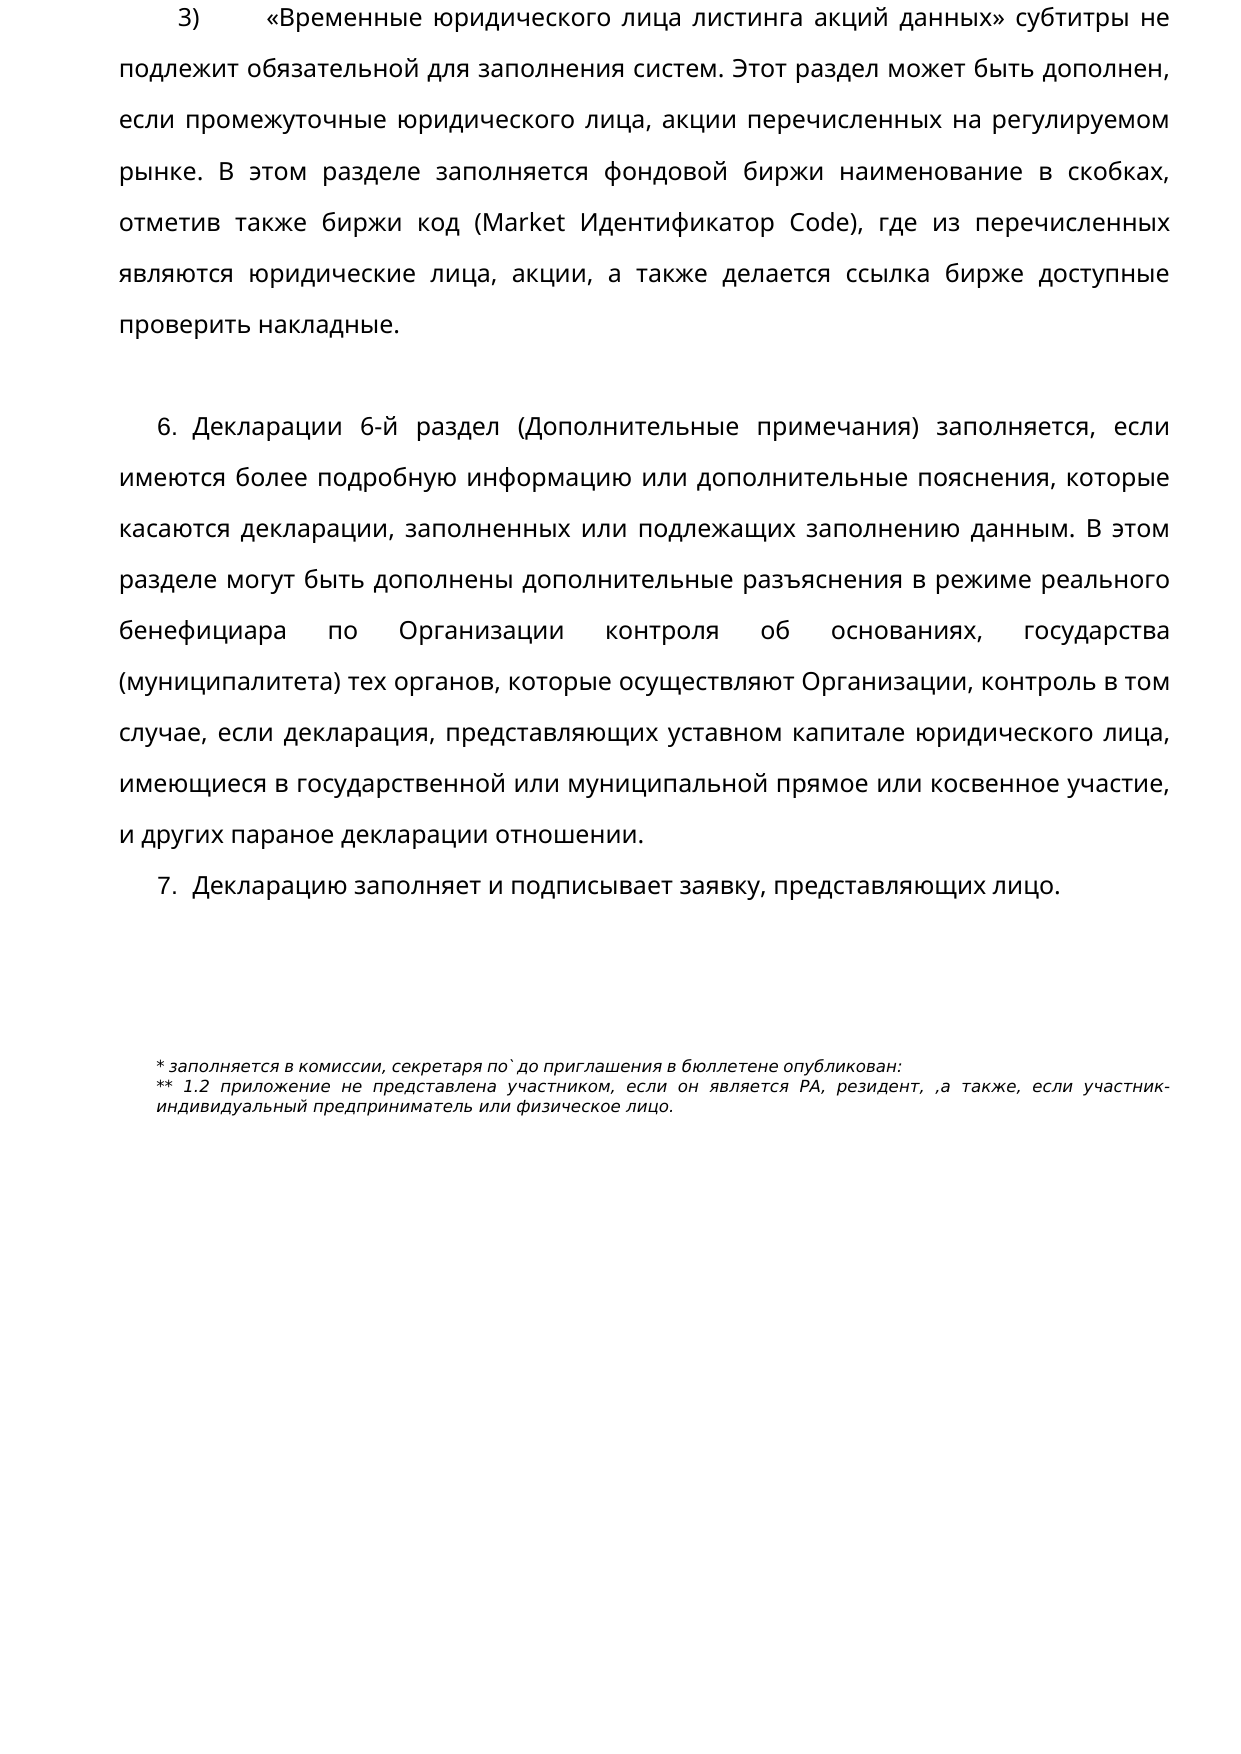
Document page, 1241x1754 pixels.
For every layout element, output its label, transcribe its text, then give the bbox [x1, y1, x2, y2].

list «Временные юридического лица листинга акций данных» субтитры не подлежит обязательной для заполнения систем. Этот раздел может быть дополнен, если промежуточные юридического лица, акции перечисленных на регулируемом рынке. В этом разделе заполняется фондовой биржи наименование в скобках, отметив также биржи код (Market Идентификатор Code), где из перечисленных являются юридические лица, акции, а также делается ссылка бирже доступные проверить накладные. [118, 0, 1171, 340]
list Декларацию заполняет и подписывает заявку, представляющих лицо. [118, 868, 1171, 902]
text * заполняется в комиссии, секретаря по` до приглашения в бюллетене опубликован: [156, 1054, 1171, 1077]
list Декларации 6-й раздел (Дополнительные примечания) заполняется, если имеются более подробную информацию или дополнительные пояснения, которые касаются декларации, заполненных или подлежащих заполнению данным. В этом разделе могут быть дополнены дополнительные разъяснения в режиме реального бенефициара по Организации контроля об основаниях, государства (муниципалитета) тех органов, которые осуществляют Организации, контроль в том случае, если декларация, представляющих уставном капитале юридического лица, имеющиеся в государственной или муниципальной прямое или косвенное участие, и других параное декларации отношении. [118, 408, 1171, 851]
text ** 1.2 приложение не представлена участником, если он является РА, резидент, ,а также, если участник-индивидуальный предприниматель или физическое лицо. [156, 1077, 1171, 1116]
